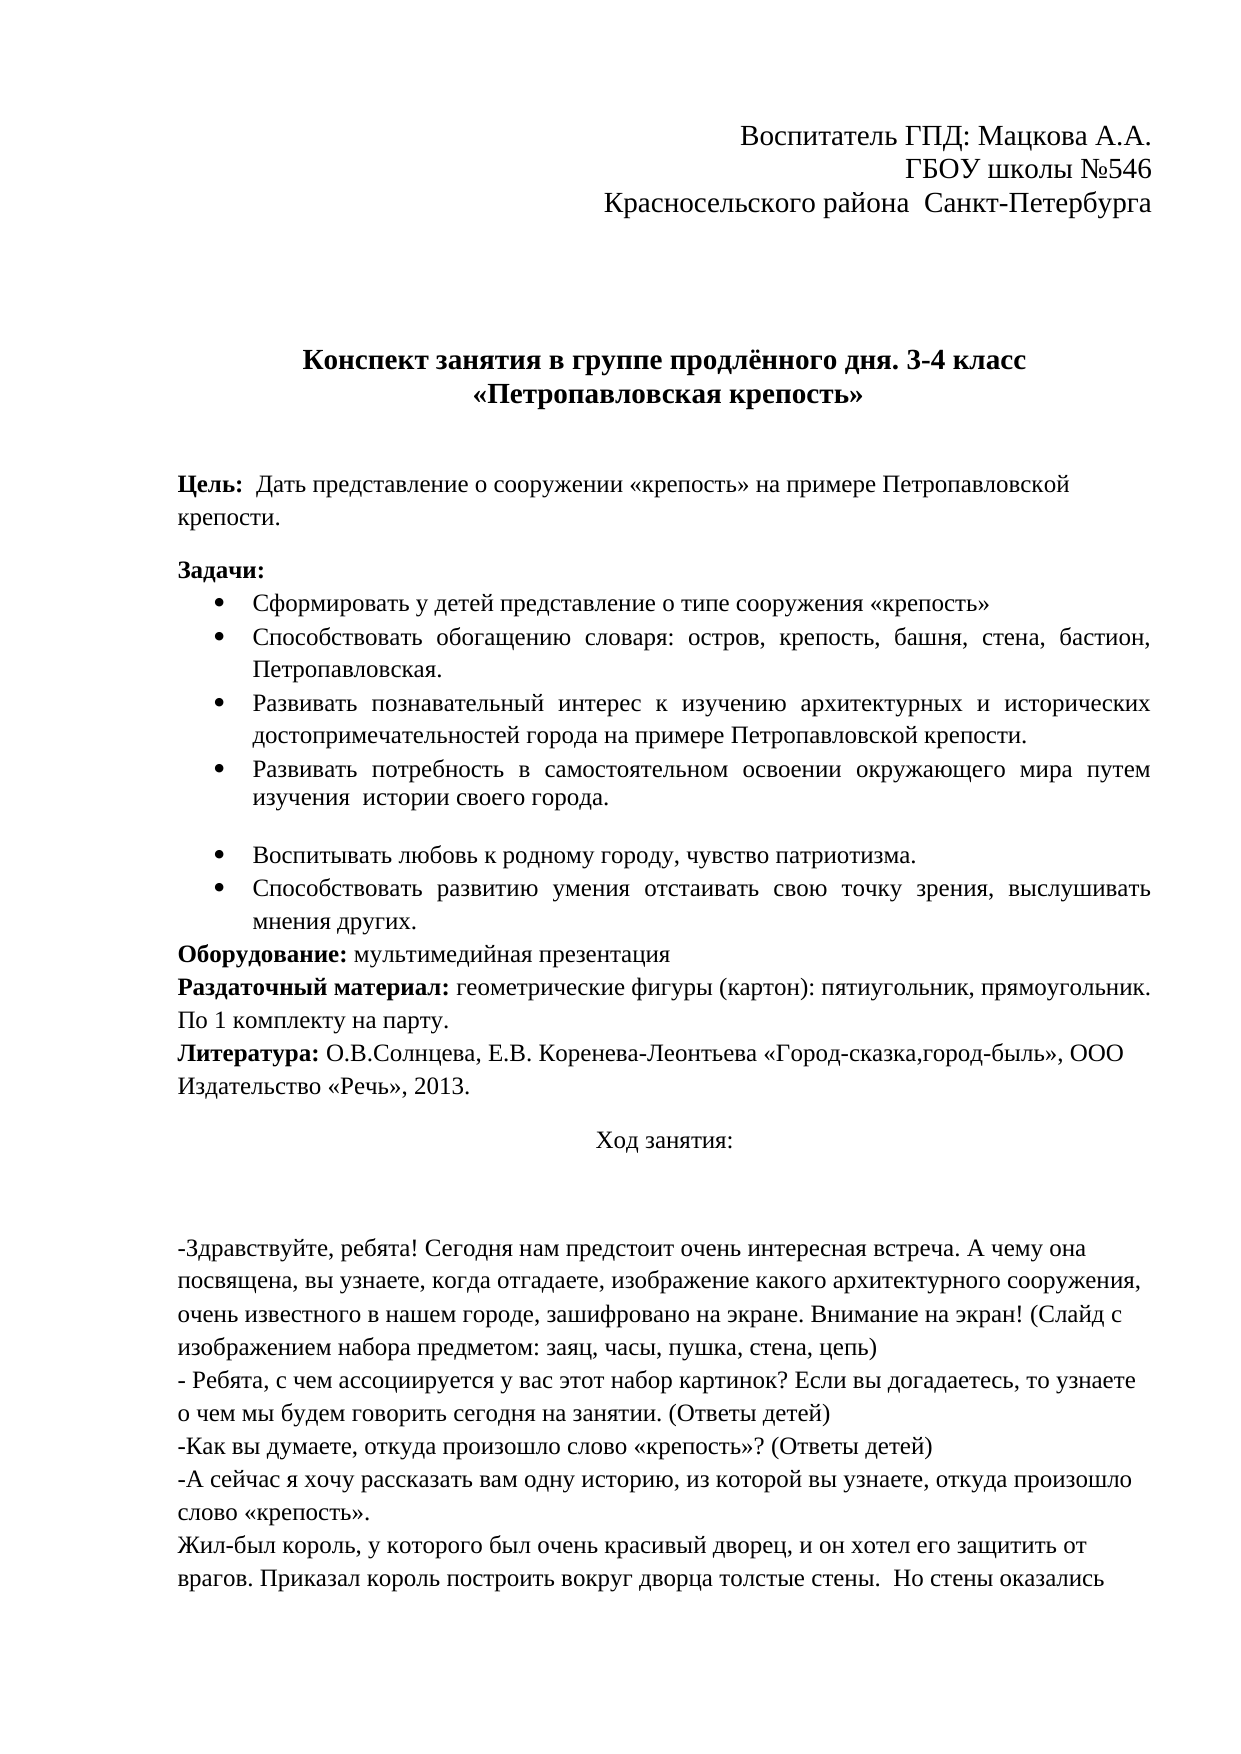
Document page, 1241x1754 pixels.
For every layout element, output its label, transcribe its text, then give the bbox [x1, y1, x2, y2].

list Способствовать обогащению словаря: остров, крепость, башня, стена, бастион, Петропавловская. [215, 622, 1152, 683]
text Задачи: [177, 556, 1152, 584]
text Конспект занятия в группе продлённого дня. 3-4 класс [177, 342, 1152, 376]
text -Здравствуйте, ребята! Сегодня нам предстоит очень интересная встреча. А чему она посвящена, вы узнаете, когда отгадаете, изображение какого архитектурного сооружения, очень известного в нашем городе, зашифровано на экране. Внимание на экран! (Слайд с изображением набора предметом: заяц, часы, пушка, стена, цепь) [177, 1233, 1152, 1360]
list Развивать потребность в самостоятельном освоении окружающего мира путем изучения истории своего города. [215, 754, 1152, 811]
text ГБОУ школы №546 [177, 152, 1152, 185]
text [177, 1530, 1152, 1592]
list Сформировать у детей представление о типе сооружения «крепость» [215, 588, 1152, 617]
list Воспитывать любовь к родному городу, чувство патриотизма. [215, 840, 1152, 869]
text Красносельского района Санкт-Петербурга [177, 185, 1152, 219]
text -А сейчас я хочу рассказать вам одну историю, из которой вы узнаете, откуда произошло слово «крепость». [177, 1464, 1152, 1526]
text Ход занятия: [177, 1125, 1152, 1154]
text Воспитатель ГПД: Мацкова А.А. [177, 118, 1152, 152]
text «Петропавловская крепость» [177, 376, 1152, 409]
list Способствовать развитию умения отстаивать свою точку зрения, выслушивать мнения других. [215, 873, 1152, 935]
text Оборудование: мультимедийная презентация [177, 939, 1152, 968]
text - Ребята, с чем ассоциируется у вас этот набор картинок? Если вы догадаетесь, то узнаете о чем мы будем говорить сегодня на занятии. (Ответы детей) [177, 1365, 1152, 1426]
text Раздаточный материал: геометрические фигуры (картон): пятиугольник, прямоугольник. По 1 комплекту на парту. [177, 972, 1152, 1034]
list Развивать познавательный интерес к изучению архитектурных и исторических достопримечательностей города на примере Петропавловской крепости. [215, 688, 1152, 749]
text -Как вы думаете, откуда произошло слово «крепость»? (Ответы детей) [177, 1431, 1152, 1459]
text Цель: Дать представление о сооружении «крепость» на примере Петропавловской крепости. [177, 469, 1152, 530]
text Литература: О.В.Солнцева, Е.В. Коренева-Леонтьева «Город-сказка,город-быль», ООО Издательство «Речь», 2013. [177, 1038, 1152, 1100]
